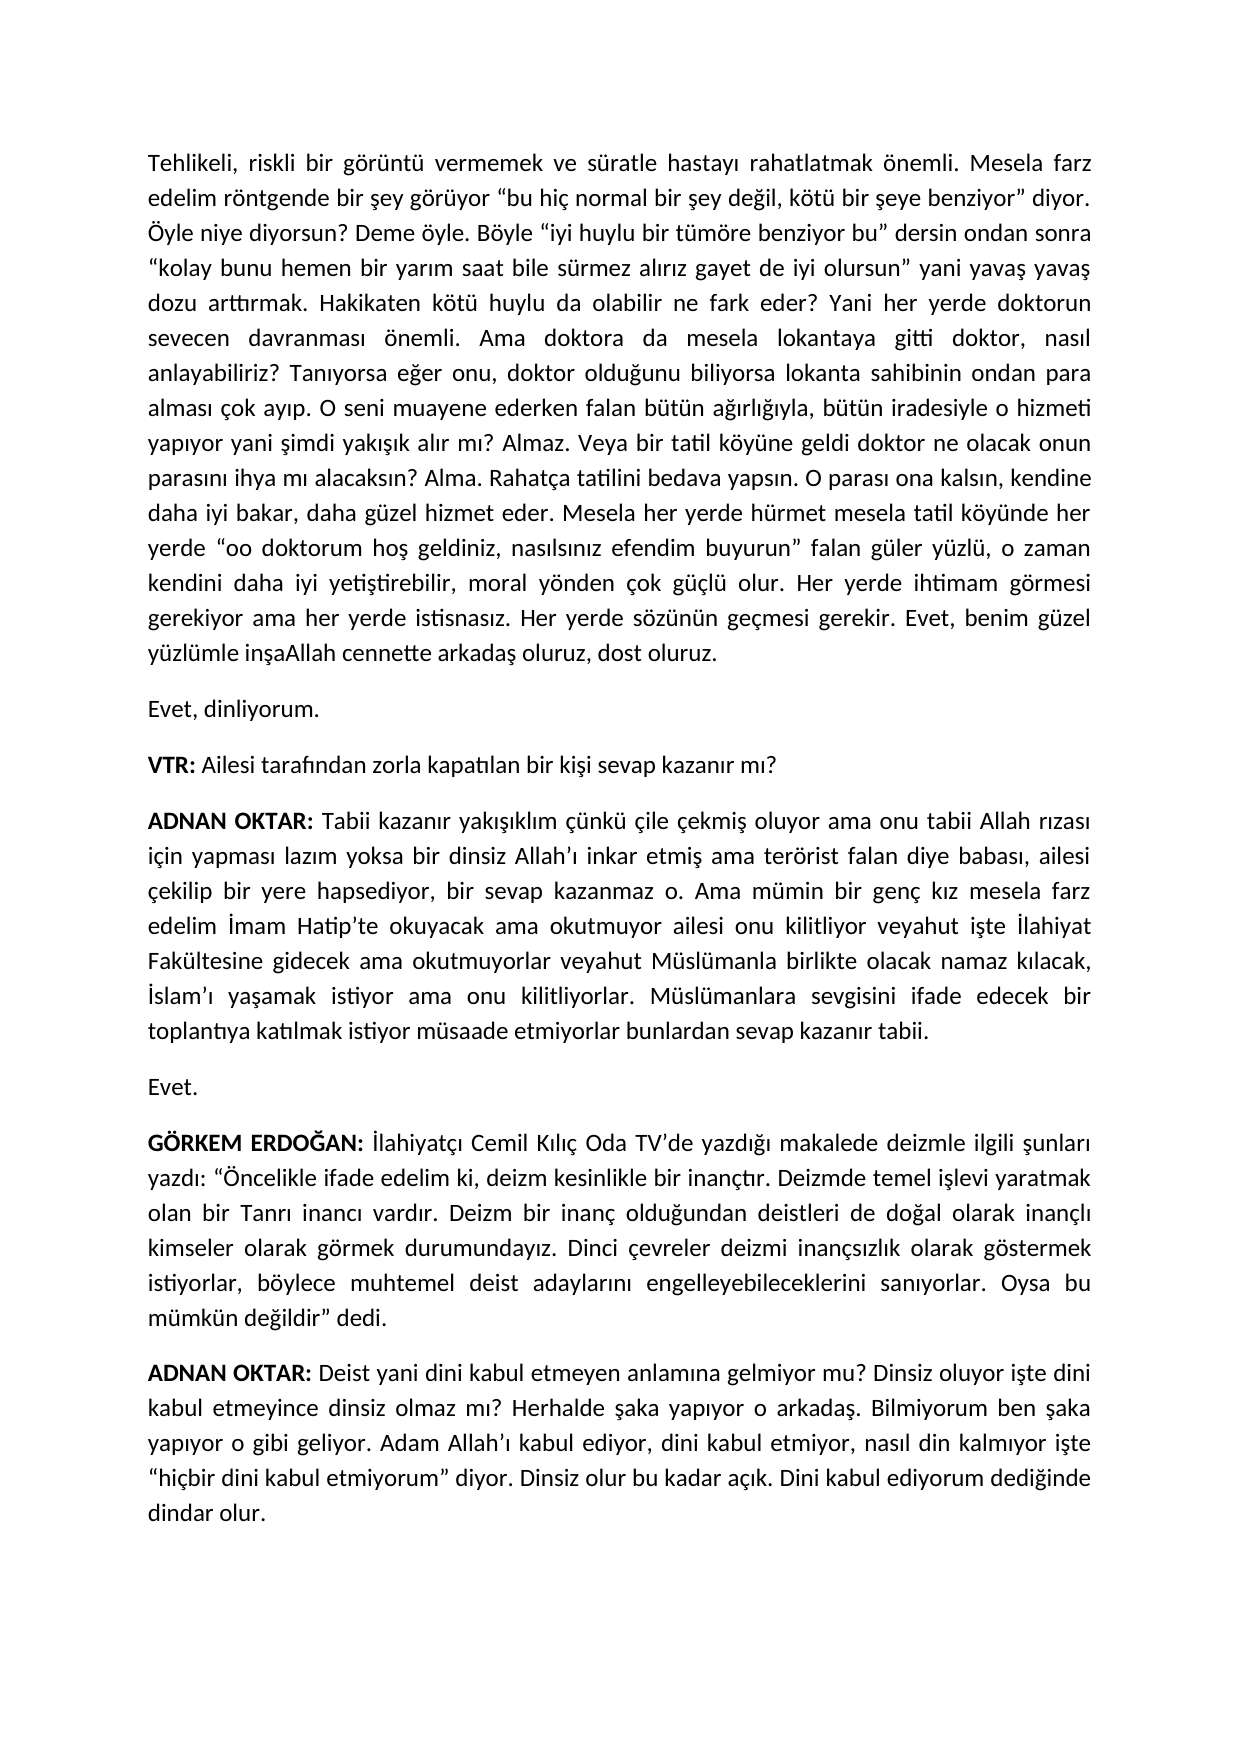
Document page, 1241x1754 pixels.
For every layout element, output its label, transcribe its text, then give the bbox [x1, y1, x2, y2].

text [148, 148, 1093, 668]
text ADNAN OKTAR: Deist yani dini kabul etmeyen anlamına gelmiyor mu? Dinsiz oluyor işte dini kabul etmeyince dinsiz olmaz mı? Herhalde şaka yapıyor o arkadaş. Bilmiyorum ben şaka yapıyor o gibi geliyor. Adam Allah’ı kabul ediyor, dini kabul etmiyor, nasıl din kalmıyor işte “hiçbir dini kabul etmiyorum” diyor. Dinsiz olur bu kadar açık. Dini kabul ediyorum dediğinde dindar olur. [148, 1358, 1093, 1528]
text VTR: Ailesi tarafından zorla kapatılan bir kişi sevap kazanır mı? [148, 749, 1093, 780]
text GÖRKEM ERDOĞAN: İlahiyatçı Cemil Kılıç Oda TV’de yazdığı makalede deizmle ilgili şunları yazdı: “Öncelikle ifade edelim ki, deizm kesinlikle bir inançtır. Deizmde temel işlevi yaratmak olan bir Tanrı inancı vardır. Deizm bir inanç olduğundan deistleri de doğal olarak inançlı kimseler olarak görmek durumundayız. Dinci çevreler deizmi inançsızlık olarak göstermek istiyorlar, böylece muhtemel deist adaylarını engelleyebileceklerini sanıyorlar. Oysa bu mümkün değildir” dedi. [148, 1127, 1093, 1332]
text Evet. [148, 1071, 1093, 1101]
text ADNAN OKTAR: Tabii kazanır yakışıklım çünkü çile çekmiş oluyor ama onu tabii Allah rızası için yapması lazım yoksa bir dinsiz Allah’ı inkar etmiş ama terörist falan diye babası, ailesi çekilip bir yere hapsediyor, bir sevap kazanmaz o. Ama mümin bir genç kız mesela farz edelim İmam Hatip’te okuyacak ama okutmuyor ailesi onu kilitliyor veyahut işte İlahiyat Fakültesine gidecek ama okutmuyorlar veyahut Müslümanla birlikte olacak namaz kılacak, İslam’ı yaşamak istiyor ama onu kilitliyorlar. Müslümanlara sevgisini ifade edecek bir toplantıya katılmak istiyor müsaade etmiyorlar bunlardan sevap kazanır tabii. [148, 805, 1093, 1046]
text Evet, dinliyorum. [148, 693, 1093, 724]
